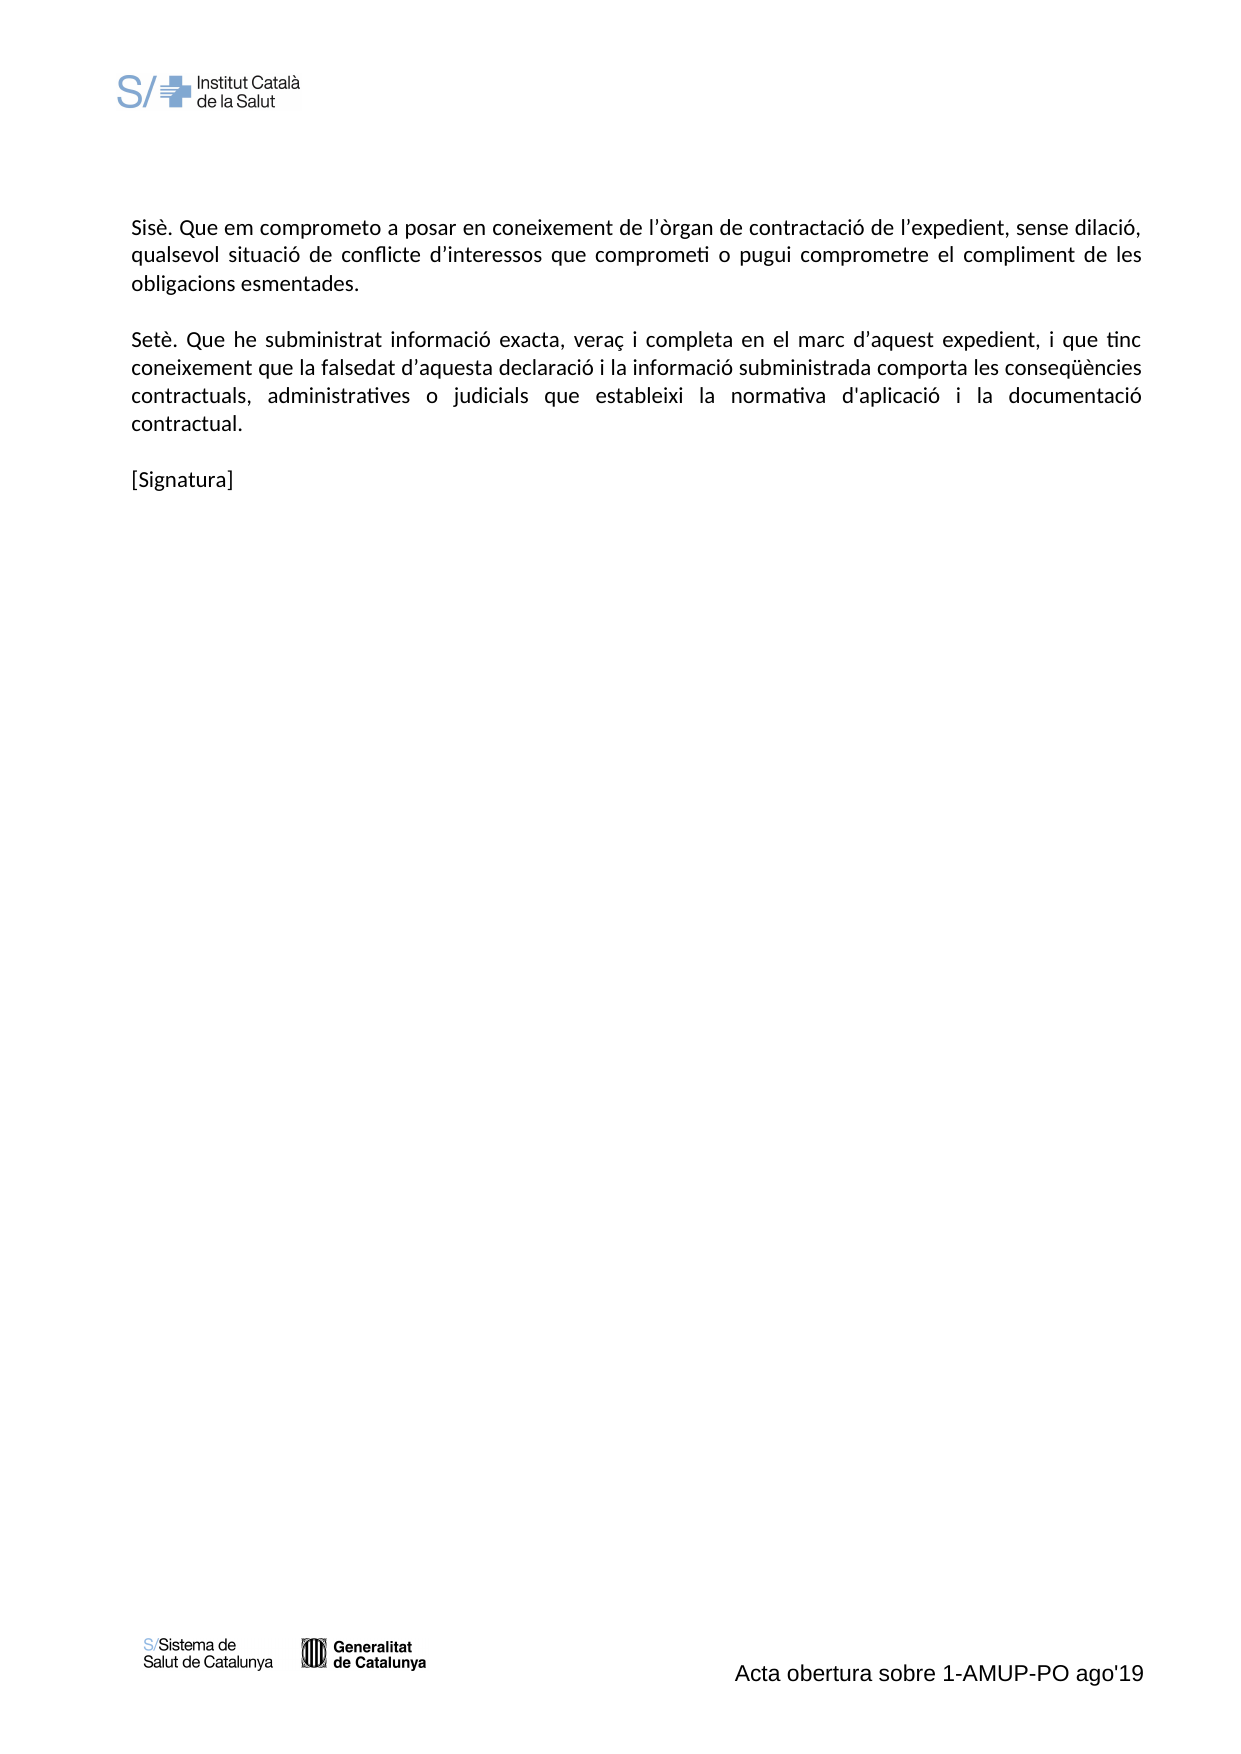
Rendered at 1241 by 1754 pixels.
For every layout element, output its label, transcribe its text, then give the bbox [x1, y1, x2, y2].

text [Signatura] [131, 465, 1144, 493]
text Sisè. Que em comprometo a posar en coneixement de l’òrgan de contractació de l’expedient, sense dilació, qualsevol situació de conflicte d’interessos que comprometi o pugui comprometre el compliment de les obligacions esmentades. [131, 213, 1144, 297]
picture [142, 1638, 429, 1671]
text Setè. Que he subministrat informació exacta, veraç i completa en el marc d’aquest expedient, i que tinc coneixement que la falsedat d’aquesta declaració i la informació subministrada comporta les conseqüències contractuals, administratives o judicials que estableixi la normativa d'aplicació i la documentació contractual. [131, 325, 1144, 437]
